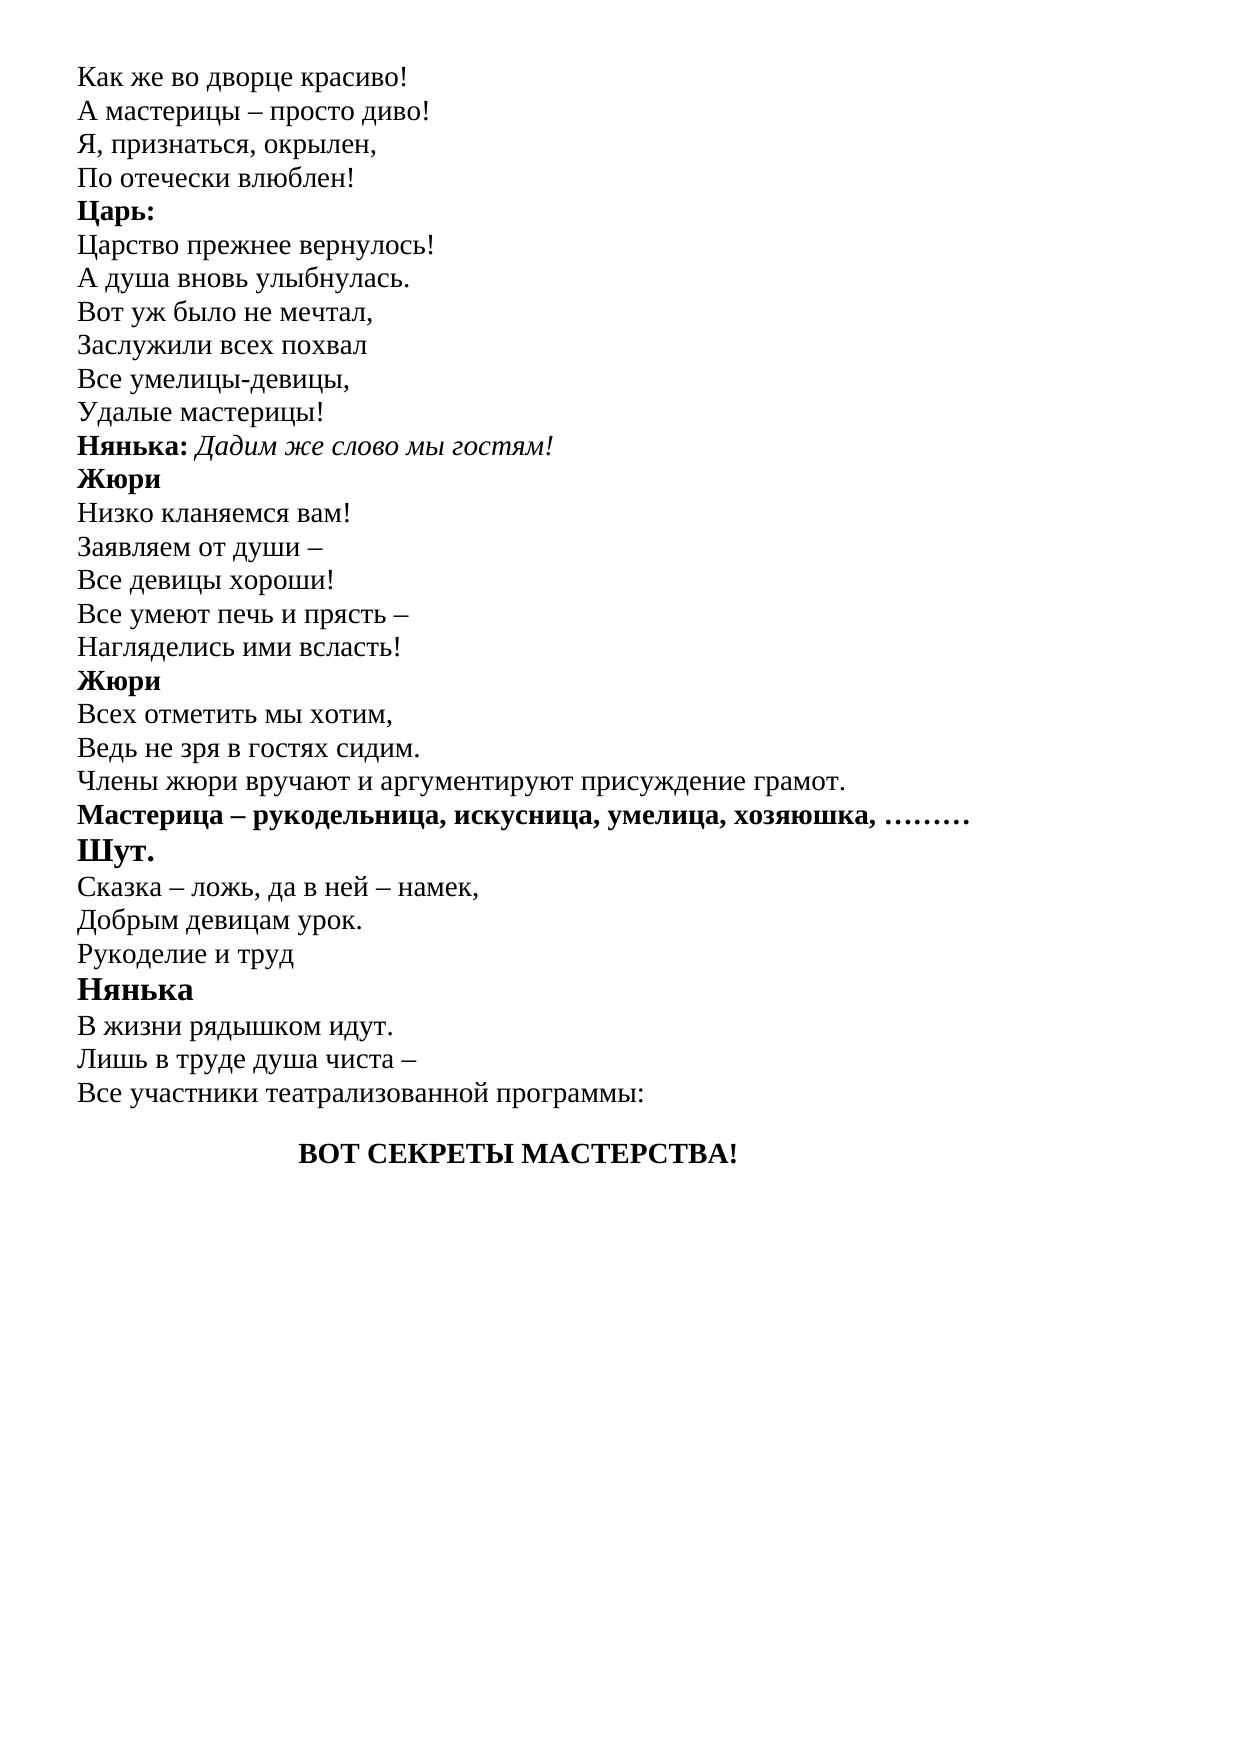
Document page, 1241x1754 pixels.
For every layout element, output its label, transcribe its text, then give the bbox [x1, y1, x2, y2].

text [77, 59, 1181, 428]
text ВОТ СЕКРЕТЫ МАСТЕРСТВА! [77, 1136, 1181, 1170]
text Все участники театрализованной программы: [77, 1075, 1181, 1136]
text Нянька В жизни рядышком идут. Лишь в труде душа чиста – [77, 969, 1181, 1075]
text Члены жюри вручают и аргументируют присуждение грамот. Мастерица – рукодельница, искусница, умелица, хозяюшка, ……… Шут. Сказка – ложь, да в ней – намек, Добрым девицам урок. Рукоделие и труд [77, 763, 1181, 969]
text Жюри Низко кланяемся вам! Заявляем от души – Все девицы хороши! Все умеют печь и прясть – Нагляделись ими всласть! Жюри Всех отметить мы хотим, Ведь не зря в гостях сидим. [77, 462, 1181, 763]
text Нянька: Дадим же слово мы гостям! [77, 428, 1181, 462]
